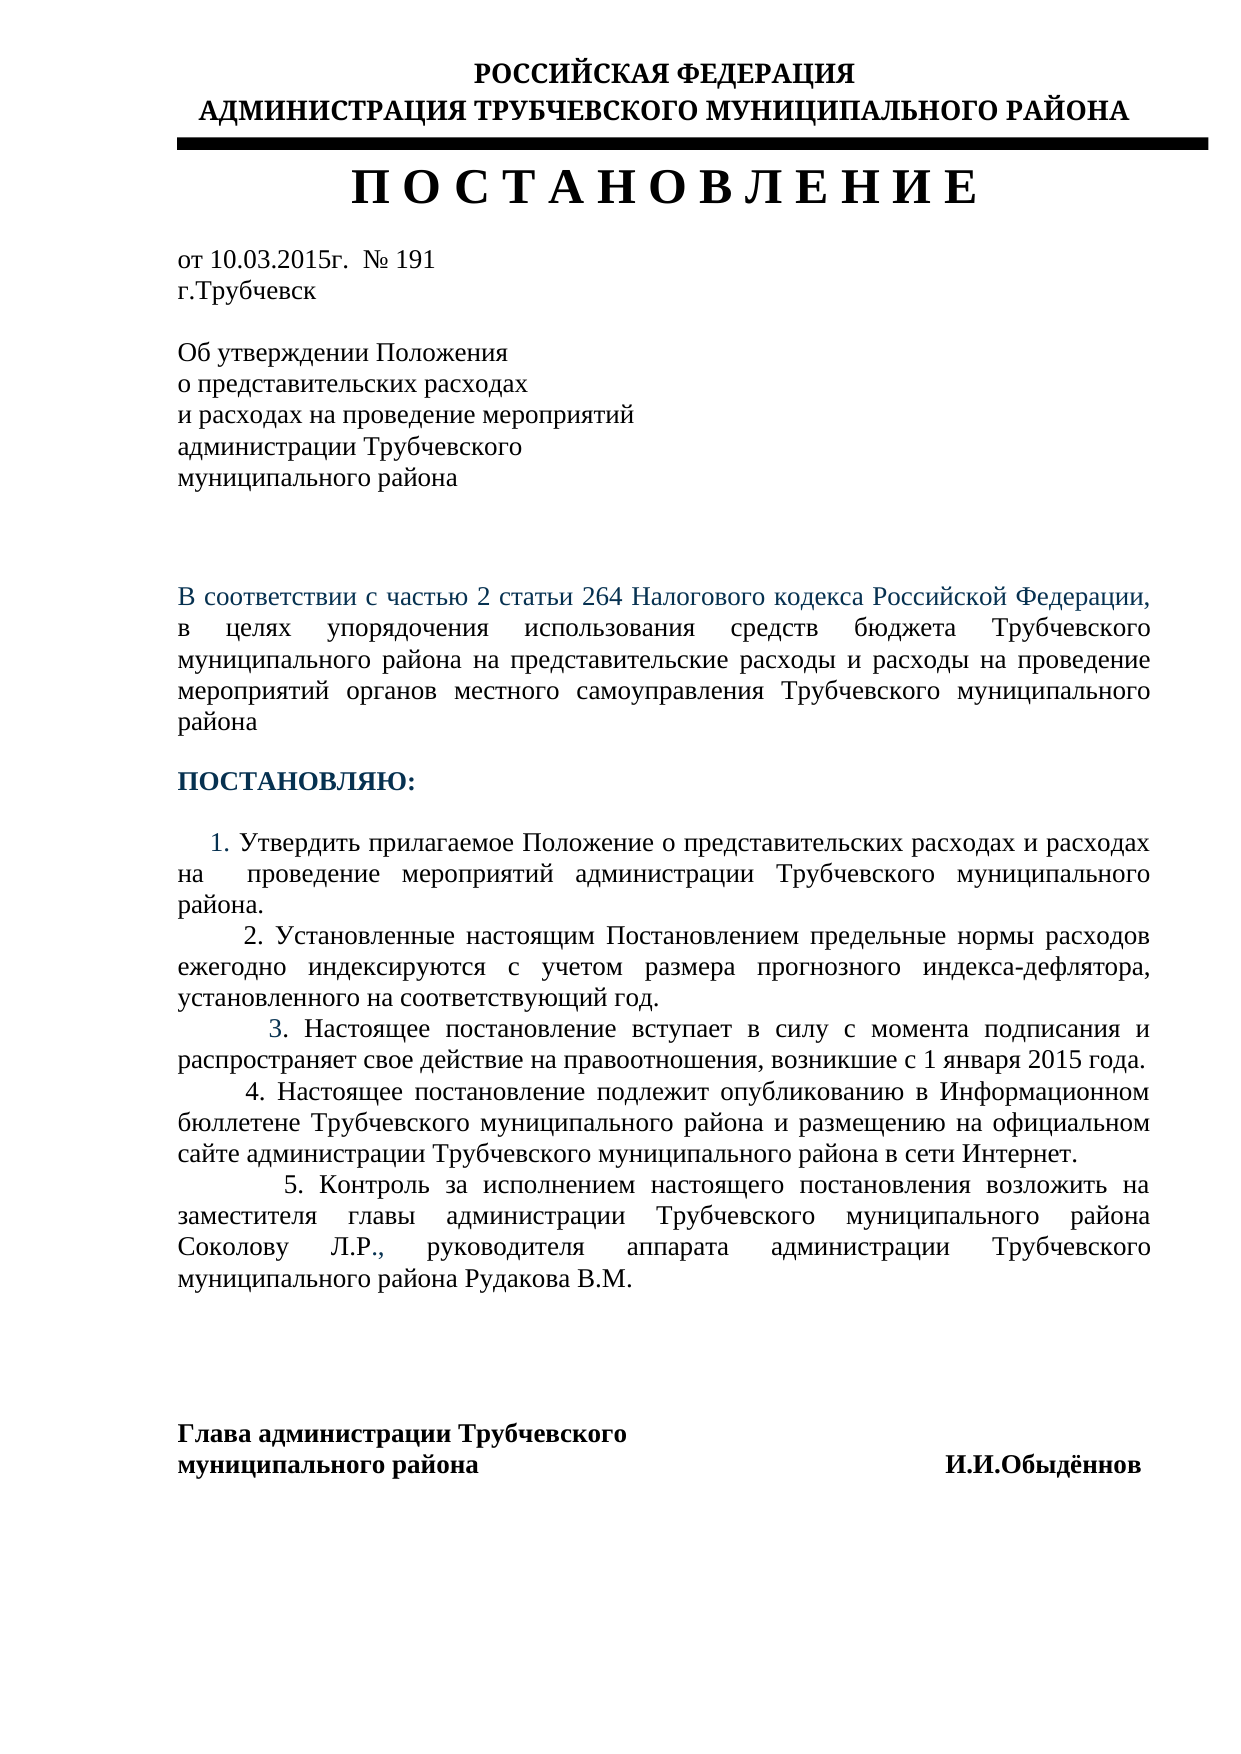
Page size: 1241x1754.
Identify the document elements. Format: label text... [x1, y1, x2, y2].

text 4. Настоящее постановление подлежит опубликованию в Информационном бюллетене Трубчевского муниципального района и размещению на официальном сайте администрации Трубчевского муниципального района в сети Интернет. [177, 1075, 1152, 1168]
text 5. Контроль за исполнением настоящего постановления возложить на заместителя главы администрации Трубчевского муниципального района Соколову Л.Р., руководителя аппарата администрации Трубчевского муниципального района Рудакова В.М. [177, 1168, 1152, 1293]
text 3. Настоящее постановление вступает в силу с момента подписания и распространяет свое действие на правоотношения, возникшие с 1 января 2015 года. [177, 1012, 1152, 1075]
text администрации Трубчевского [177, 430, 1152, 461]
text Глава администрации Трубчевского [177, 1417, 1152, 1448]
text от 10.03.2015г. № 191 [177, 243, 1152, 274]
text ПОСТАНОВЛЯЮ: [177, 765, 1152, 796]
text В соответствии с частью 2 статьи 264 Налогового кодекса Российской Федерации, в целях упорядочения использования средств бюджета Трубчевского муниципального района на представительские расходы и расходы на проведение мероприятий органов местного самоуправления Трубчевского муниципального района [177, 580, 1152, 736]
text 2. Установленные настоящим Постановлением предельные нормы расходов ежегодно индексируются с учетом размера прогнозного индекса-дефлятора, установленного на соответствующий год. [177, 919, 1152, 1012]
text муниципального района [177, 461, 1152, 492]
text П О С Т А Н О В Л Е Н И Е [177, 157, 1152, 214]
text Об утверждении Положения [177, 336, 1152, 367]
text о представительских расходах [177, 367, 1152, 399]
text АДМИНИСТРАЦИЯ ТРУБЧЕВСКОГО МУНИЦИПАЛЬНОГО РАЙОНА [177, 92, 1152, 129]
text и расходах на проведение мероприятий [177, 399, 1152, 430]
text муниципального района И.И.Обыдённов [177, 1448, 1152, 1480]
text 1. Утвердить прилагаемое Положение о представительских расходах и расходах на проведение мероприятий администрации Трубчевского муниципального района. [177, 826, 1152, 919]
text г.Трубчевск [177, 274, 1152, 305]
text РОССИЙСКАЯ ФЕДЕРАЦИЯ [177, 55, 1152, 92]
